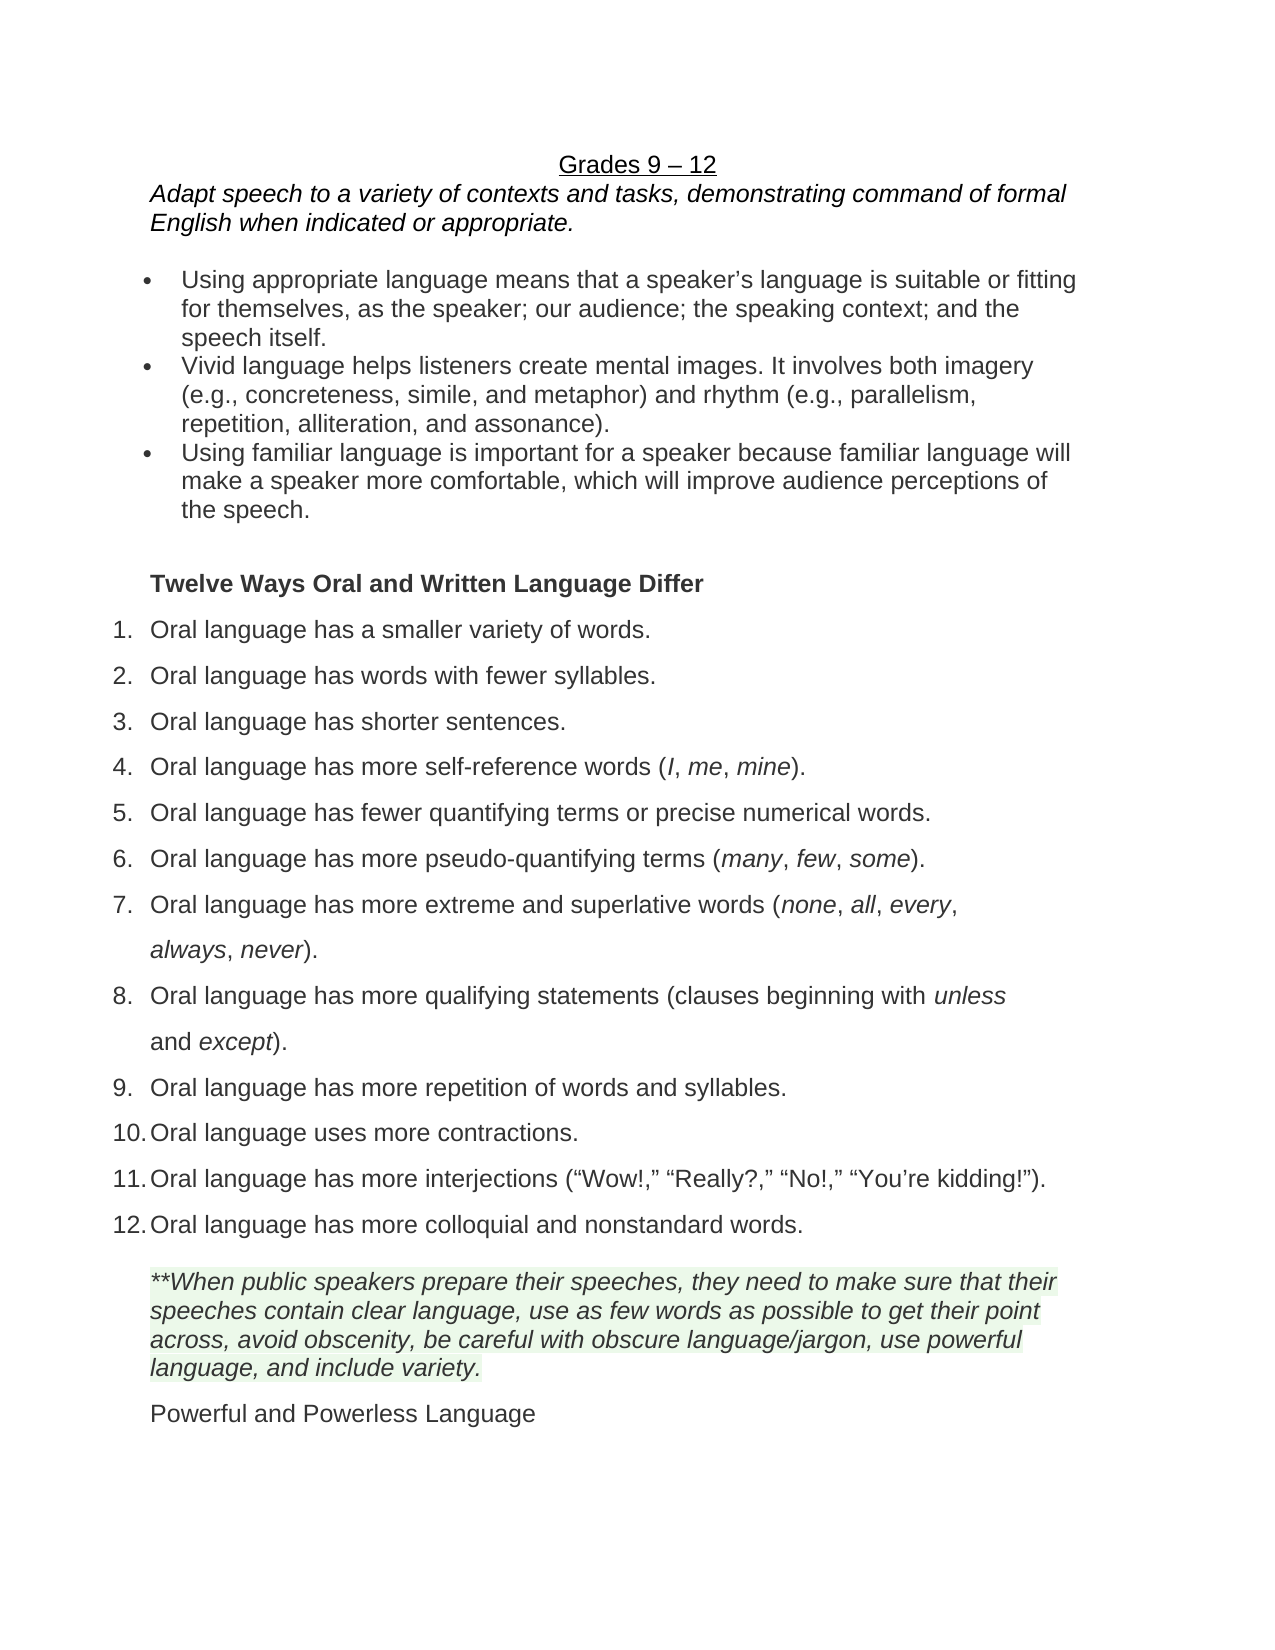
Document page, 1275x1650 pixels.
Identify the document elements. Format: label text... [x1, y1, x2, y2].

text Powerful and Powerless Language [150, 1382, 1125, 1428]
list Oral language has fewer quantifying terms or precise numerical words. [112, 781, 1125, 827]
list Oral language has more colloquial and nonstandard words. [112, 1193, 1125, 1238]
list Oral language uses more contractions. [112, 1101, 1125, 1147]
list Oral language has more self-reference words (I, me, mine). [112, 735, 1125, 781]
list Oral language has more extreme and superlative words (none, all, every, always, never). [112, 873, 1125, 964]
text Twelve Ways Oral and Written Language Differ [150, 552, 1125, 598]
text Adapt speech to a variety of contexts and tasks, demonstrating command of formal English when indicated or appropriate. [150, 179, 1125, 236]
list Using familiar language is important for a speaker because familiar language will make a speaker more comfortable, which will improve audience perceptions of the speech. [144, 437, 1086, 524]
list Oral language has a smaller variety of words. [112, 598, 1125, 644]
list Oral language has more qualifying statements (clauses beginning with unless and except). [112, 964, 1125, 1056]
list Oral language has shorter sentences. [112, 690, 1125, 735]
list Using appropriate language means that a speaker’s language is suitable or fitting for themselves, as the speaker; our audience; the speaking context; and the speech itself. [144, 265, 1086, 351]
text Grades 9 – 12 [150, 150, 1125, 179]
text **When public speakers prepare their speeches, they need to make sure that their speeches contain clear language, use as few words as possible to get their point across, avoid obscenity, be careful with obscure language/jargon, use powerful language, and include variety. [150, 1267, 1125, 1382]
list Oral language has words with fewer syllables. [112, 644, 1125, 690]
list Oral language has more interjections (“Wow!,” “Really?,” “No!,” “You’re kidding!”). [112, 1147, 1125, 1193]
list Oral language has more pseudo-quantifying terms (many, few, some). [112, 827, 1125, 873]
list Vivid language helps listeners create mental images. It involves both imagery (e.g., concreteness, simile, and metaphor) and rhythm (e.g., parallelism, repetition, alliteration, and assonance). [144, 351, 1086, 437]
list Oral language has more repetition of words and syllables. [112, 1056, 1125, 1101]
